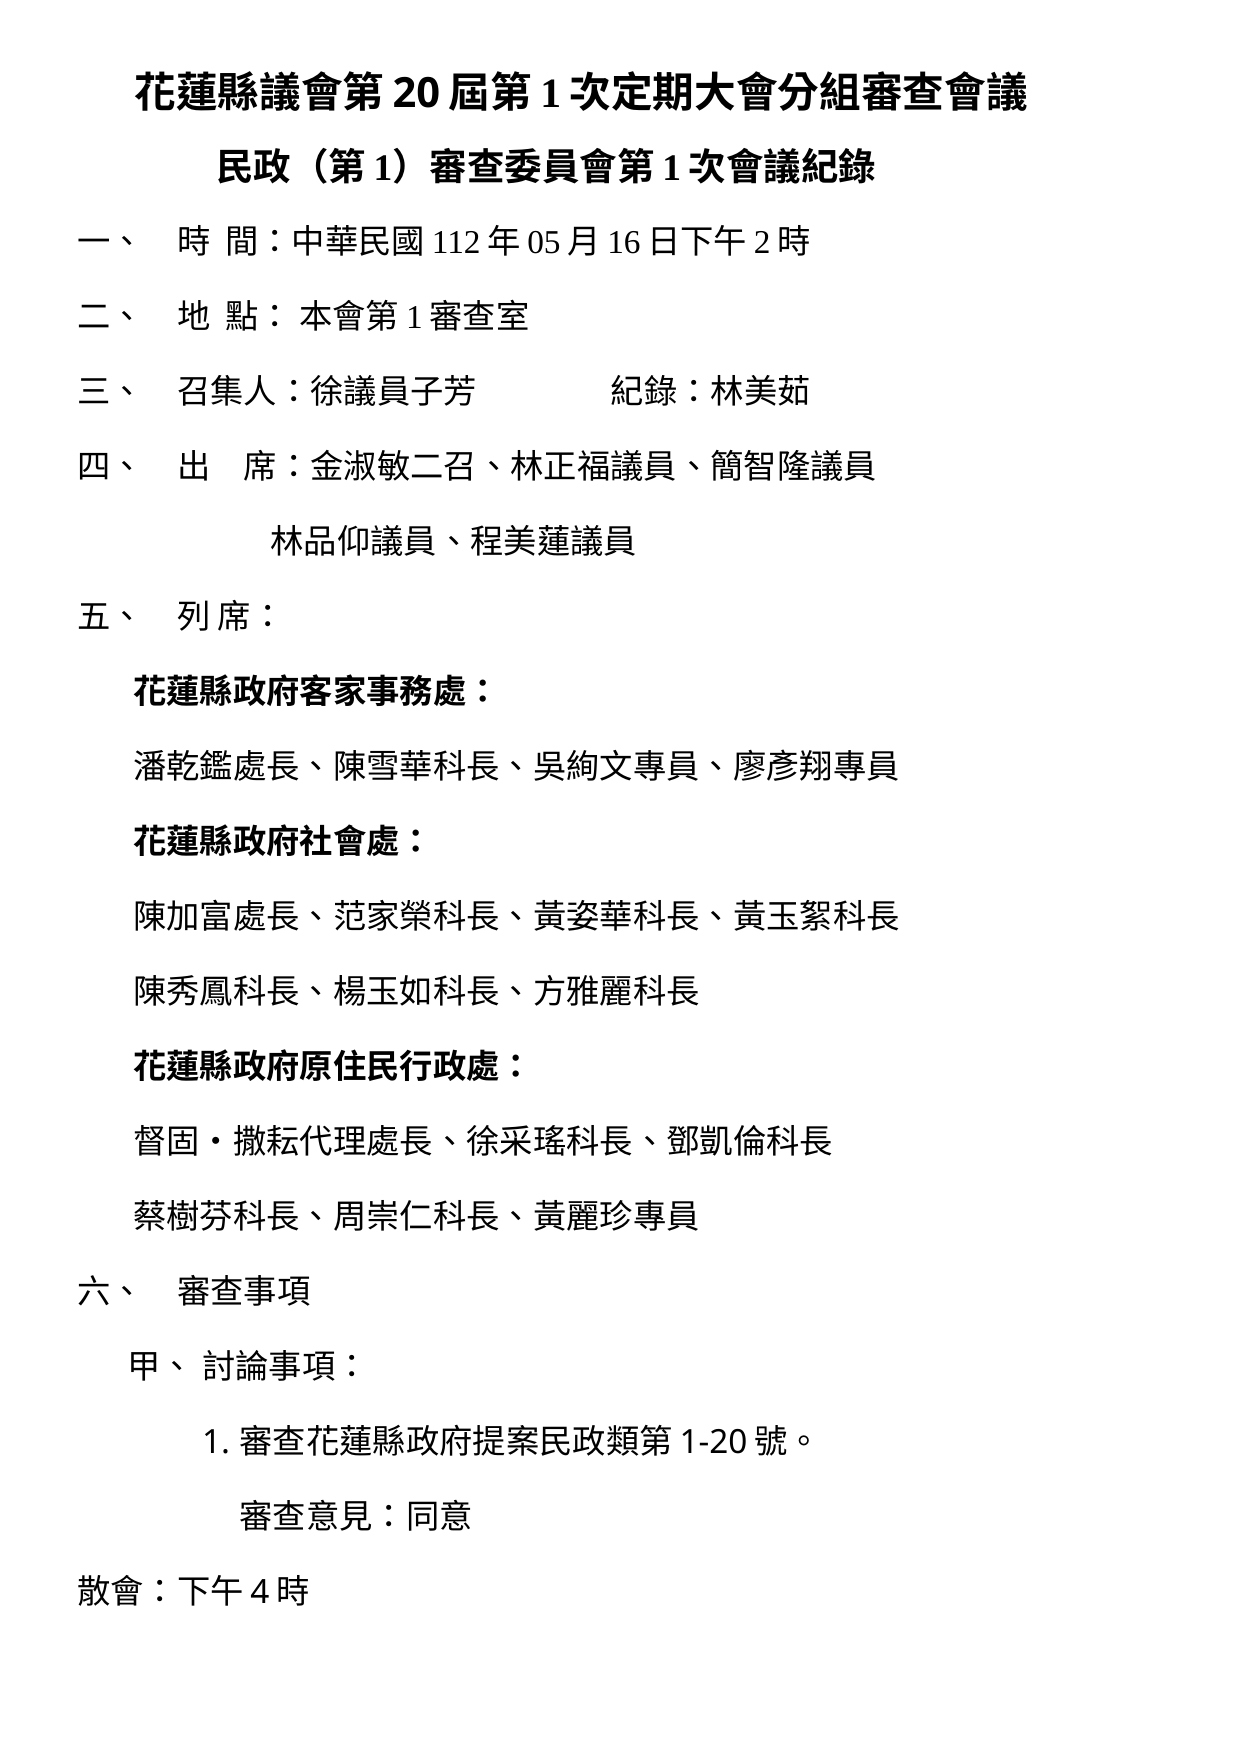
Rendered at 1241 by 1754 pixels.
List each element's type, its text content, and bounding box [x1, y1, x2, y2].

table_cell 民政（第1）審查委員會第1次會議紀錄 [66, 127, 1063, 202]
list 審查花蓮縣政府提案民政類第1-20號。 [202, 1402, 1163, 1477]
list 林品仰議員、程美蓮議員 [186, 502, 1163, 577]
text 蔡樹芬科長、周崇仁科長、黃麗珍專員 [77, 1177, 1163, 1252]
text 召集人：徐議員子芳 紀錄：林美茹 [77, 352, 1163, 427]
text 地 點： 本會第1審查室 [77, 277, 1163, 352]
text 列 席： [77, 577, 1163, 652]
text 花蓮縣政府原住民行政處： [77, 1027, 1163, 1102]
text 花蓮縣政府社會處： [77, 802, 1163, 877]
list 討論事項： [127, 1327, 1163, 1402]
text 陳秀鳳科長、楊玉如科長、方雅麗科長 [77, 952, 1163, 1027]
table_header 花蓮縣議會第20屆第1次定期大會分組審查會議 [66, 52, 1063, 127]
text 潘乾鑑處長、陳雪華科長、吳絢文專員、廖彥翔專員 [77, 727, 1163, 802]
text 審查事項 [77, 1252, 1163, 1327]
text 時 間：中華民國112年05月16日下午2時 [77, 202, 1163, 277]
text 出 席：金淑敏二召、林正福議員、簡智隆議員 [77, 427, 1163, 502]
list 散會：下午4時 [77, 1552, 1163, 1627]
list 審查意見：同意 [239, 1477, 1163, 1552]
text 督固•撒耘代理處長、徐采瑤科長、鄧凱倫科長 [77, 1102, 1163, 1177]
text 陳加富處長、范家榮科長、黃姿華科長、黃玉絮科長 [77, 877, 1163, 952]
text 花蓮縣政府客家事務處： [77, 652, 1163, 727]
